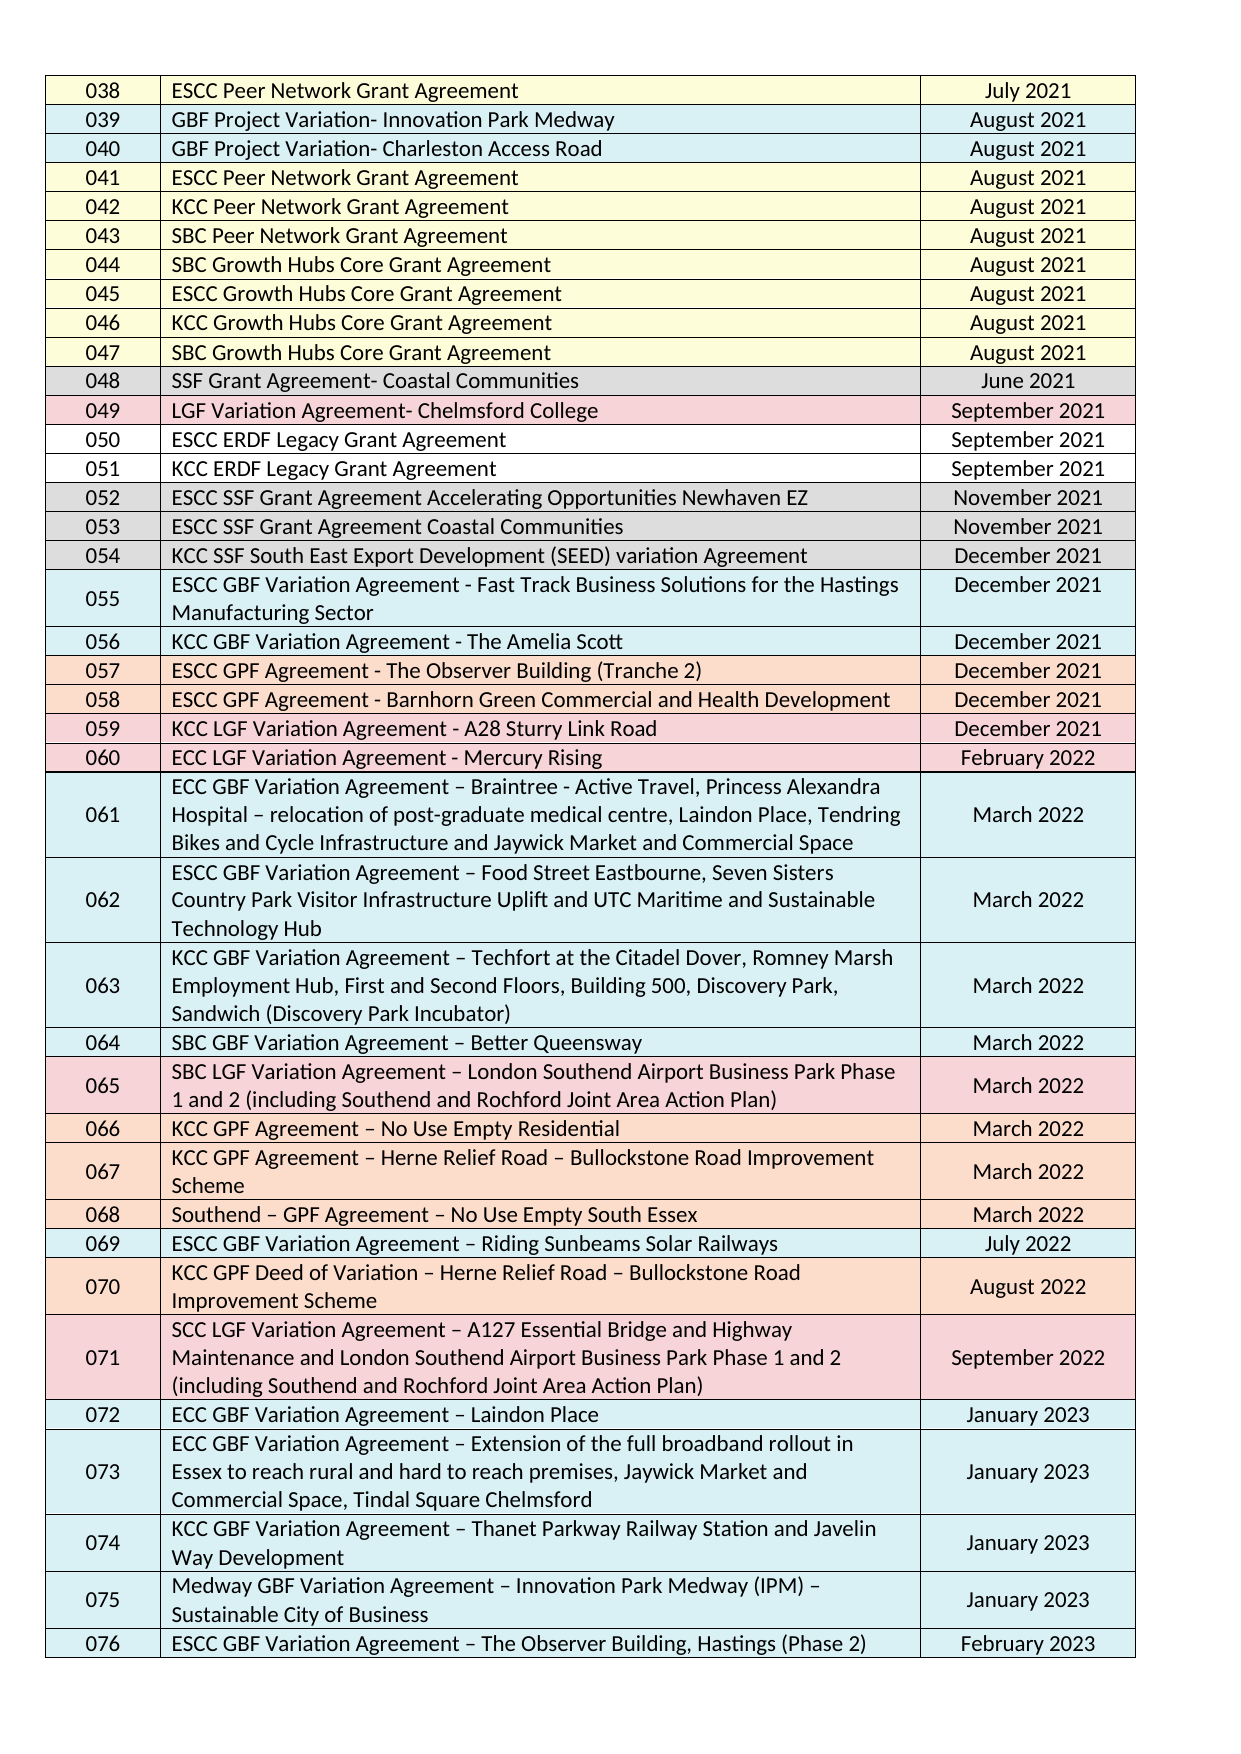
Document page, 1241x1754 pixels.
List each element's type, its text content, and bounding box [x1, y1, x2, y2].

table_cell September 2022 [921, 1315, 1135, 1399]
table_cell January 2023 [921, 1515, 1135, 1571]
table_cell 040 [46, 134, 160, 162]
table_cell KCC Growth Hubs Core Grant Agreement [161, 309, 920, 337]
table_cell KCC GBF Variation Agreement - The Amelia Scott [161, 627, 920, 655]
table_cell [161, 1629, 920, 1657]
table_cell LGF Variation Agreement- Chelmsford College [161, 396, 920, 424]
table_cell ECC GBF Variation Agreement – Extension of the full broadband rollout in Essex to reach rural and hard to reach premises, Jaywick Market and Commercial Space, Tindal Square Chelmsford [161, 1430, 920, 1513]
table_cell 047 [46, 338, 160, 366]
table_cell July 2022 [921, 1229, 1135, 1257]
table_cell 071 [46, 1315, 160, 1399]
table_cell ESCC GBF Variation Agreement – Food Street Eastbourne, Seven Sisters Country Park Visitor Infrastructure Uplift and UTC Maritime and Sustainable Technology Hub [161, 858, 920, 942]
table_cell 044 [46, 250, 160, 278]
table_cell 054 [46, 541, 160, 569]
table_cell ECC GBF Variation Agreement – Laindon Place [161, 1400, 920, 1428]
table_cell 052 [46, 483, 160, 511]
table_cell 065 [46, 1057, 160, 1113]
table_cell December 2021 [921, 714, 1135, 742]
table_cell January 2023 [921, 1572, 1135, 1628]
table_cell KCC SSF South East Export Development (SEED) variation Agreement [161, 541, 920, 569]
table_cell March 2022 [921, 1114, 1135, 1142]
table_cell 067 [46, 1143, 160, 1199]
table_cell January 2023 [921, 1400, 1135, 1428]
table_cell ESCC GBF Variation Agreement - Fast Track Business Solutions for the Hastings Manufacturing Sector [161, 570, 920, 626]
table_cell August 2022 [921, 1258, 1135, 1314]
table_cell 056 [46, 627, 160, 655]
table_cell ESCC Peer Network Grant Agreement [161, 76, 920, 104]
table_cell December 2021 [921, 541, 1135, 569]
table_cell 070 [46, 1258, 160, 1314]
table_cell February 2023 [921, 1629, 1135, 1657]
table_cell 062 [46, 858, 160, 942]
table_cell 038 [46, 76, 160, 104]
table_cell SBC LGF Variation Agreement – London Southend Airport Business Park Phase 1 and 2 (including Southend and Rochford Joint Area Action Plan) [161, 1057, 920, 1113]
table_cell March 2022 [921, 773, 1135, 857]
table_cell February 2022 [921, 744, 1135, 771]
table_cell 043 [46, 221, 160, 249]
table_cell KCC GBF Variation Agreement – Techfort at the Citadel Dover, Romney Marsh Employment Hub, First and Second Floors, Building 500, Discovery Park, Sandwich (Discovery Park Incubator) [161, 943, 920, 1027]
table_cell December 2021 [921, 685, 1135, 713]
table_cell August 2021 [921, 134, 1135, 162]
table_cell 048 [46, 367, 160, 395]
table_cell ECC LGF Variation Agreement - Mercury Rising [161, 744, 920, 771]
table_cell ESCC GPF Agreement - Barnhorn Green Commercial and Health Development [161, 685, 920, 713]
table_cell ESCC SSF Grant Agreement Accelerating Opportunities Newhaven EZ [161, 483, 920, 511]
table_cell Medway GBF Variation Agreement – Innovation Park Medway (IPM) – Sustainable City of Business [161, 1572, 920, 1628]
table_cell August 2021 [921, 163, 1135, 191]
table_cell August 2021 [921, 221, 1135, 249]
table_cell July 2021 [921, 76, 1135, 104]
table_cell ECC GBF Variation Agreement – Braintree - Active Travel, Princess Alexandra Hospital – relocation of post-graduate medical centre, Laindon Place, Tendring Bikes and Cycle Infrastructure and Jaywick Market and Commercial Space [161, 773, 920, 857]
table_cell August 2021 [921, 280, 1135, 307]
table_cell 053 [46, 512, 160, 540]
table_cell 068 [46, 1200, 160, 1228]
table_cell August 2021 [921, 338, 1135, 366]
table_cell September 2021 [921, 454, 1135, 482]
table_cell January 2023 [921, 1430, 1135, 1513]
table_cell December 2021 [921, 656, 1135, 684]
table_cell 039 [46, 105, 160, 133]
table_cell 064 [46, 1028, 160, 1056]
table_cell 059 [46, 714, 160, 742]
table_cell March 2022 [921, 1057, 1135, 1113]
table_cell SSF Grant Agreement- Coastal Communities [161, 367, 920, 395]
table_cell KCC GPF Deed of Variation – Herne Relief Road – Bullockstone Road Improvement Scheme [161, 1258, 920, 1314]
table_cell SBC Growth Hubs Core Grant Agreement [161, 250, 920, 278]
table_cell 063 [46, 943, 160, 1027]
table_cell GBF Project Variation- Innovation Park Medway [161, 105, 920, 133]
table_cell 051 [46, 454, 160, 482]
table_cell ESCC GBF Variation Agreement – Riding Sunbeams Solar Railways [161, 1229, 920, 1257]
table_cell ESCC Peer Network Grant Agreement [161, 163, 920, 191]
table_cell Southend – GPF Agreement – No Use Empty South Essex [161, 1200, 920, 1228]
table_cell SCC LGF Variation Agreement – A127 Essential Bridge and Highway Maintenance and London Southend Airport Business Park Phase 1 and 2 (including Southend and Rochford Joint Area Action Plan) [161, 1315, 920, 1399]
table_cell 060 [46, 744, 160, 771]
table_cell 050 [46, 425, 160, 453]
table_cell KCC ERDF Legacy Grant Agreement [161, 454, 920, 482]
table_cell GBF Project Variation- Charleston Access Road [161, 134, 920, 162]
table_cell 061 [46, 773, 160, 857]
table_cell 049 [46, 396, 160, 424]
table_cell 076 [46, 1629, 160, 1657]
table_cell December 2021 [921, 627, 1135, 655]
table_cell March 2022 [921, 1143, 1135, 1199]
table_cell 074 [46, 1515, 160, 1571]
table_cell ESCC ERDF Legacy Grant Agreement [161, 425, 920, 453]
table_cell 045 [46, 280, 160, 307]
table_cell ESCC GPF Agreement - The Observer Building (Tranche 2) [161, 656, 920, 684]
table_cell March 2022 [921, 1028, 1135, 1056]
table_cell KCC LGF Variation Agreement - A28 Sturry Link Road [161, 714, 920, 742]
table_cell SBC Peer Network Grant Agreement [161, 221, 920, 249]
table_cell June 2021 [921, 367, 1135, 395]
table_cell March 2022 [921, 943, 1135, 1027]
table_cell August 2021 [921, 309, 1135, 337]
table_cell November 2021 [921, 483, 1135, 511]
table_cell 066 [46, 1114, 160, 1142]
table_cell September 2021 [921, 425, 1135, 453]
table_cell 072 [46, 1400, 160, 1428]
table_cell KCC Peer Network Grant Agreement [161, 192, 920, 220]
table_cell March 2022 [921, 858, 1135, 942]
table_cell August 2021 [921, 105, 1135, 133]
table_cell SBC Growth Hubs Core Grant Agreement [161, 338, 920, 366]
table_cell 058 [46, 685, 160, 713]
table_cell November 2021 [921, 512, 1135, 540]
table_cell KCC GBF Variation Agreement – Thanet Parkway Railway Station and Javelin Way Development [161, 1515, 920, 1571]
table_cell ESCC SSF Grant Agreement Coastal Communities [161, 512, 920, 540]
table_cell 055 [46, 570, 160, 626]
table_cell 075 [46, 1572, 160, 1628]
table_cell September 2021 [921, 396, 1135, 424]
table_cell March 2022 [921, 1200, 1135, 1228]
table_cell 057 [46, 656, 160, 684]
table_cell 046 [46, 309, 160, 337]
table_cell August 2021 [921, 192, 1135, 220]
table_cell ESCC Growth Hubs Core Grant Agreement [161, 280, 920, 307]
table_cell 042 [46, 192, 160, 220]
table_cell August 2021 [921, 250, 1135, 278]
table_cell December 2021 [921, 570, 1135, 626]
table_cell 069 [46, 1229, 160, 1257]
table_cell 041 [46, 163, 160, 191]
table_cell 073 [46, 1430, 160, 1513]
table_cell KCC GPF Agreement – No Use Empty Residential [161, 1114, 920, 1142]
table_cell SBC GBF Variation Agreement – Better Queensway [161, 1028, 920, 1056]
table_cell KCC GPF Agreement – Herne Relief Road – Bullockstone Road Improvement Scheme [161, 1143, 920, 1199]
